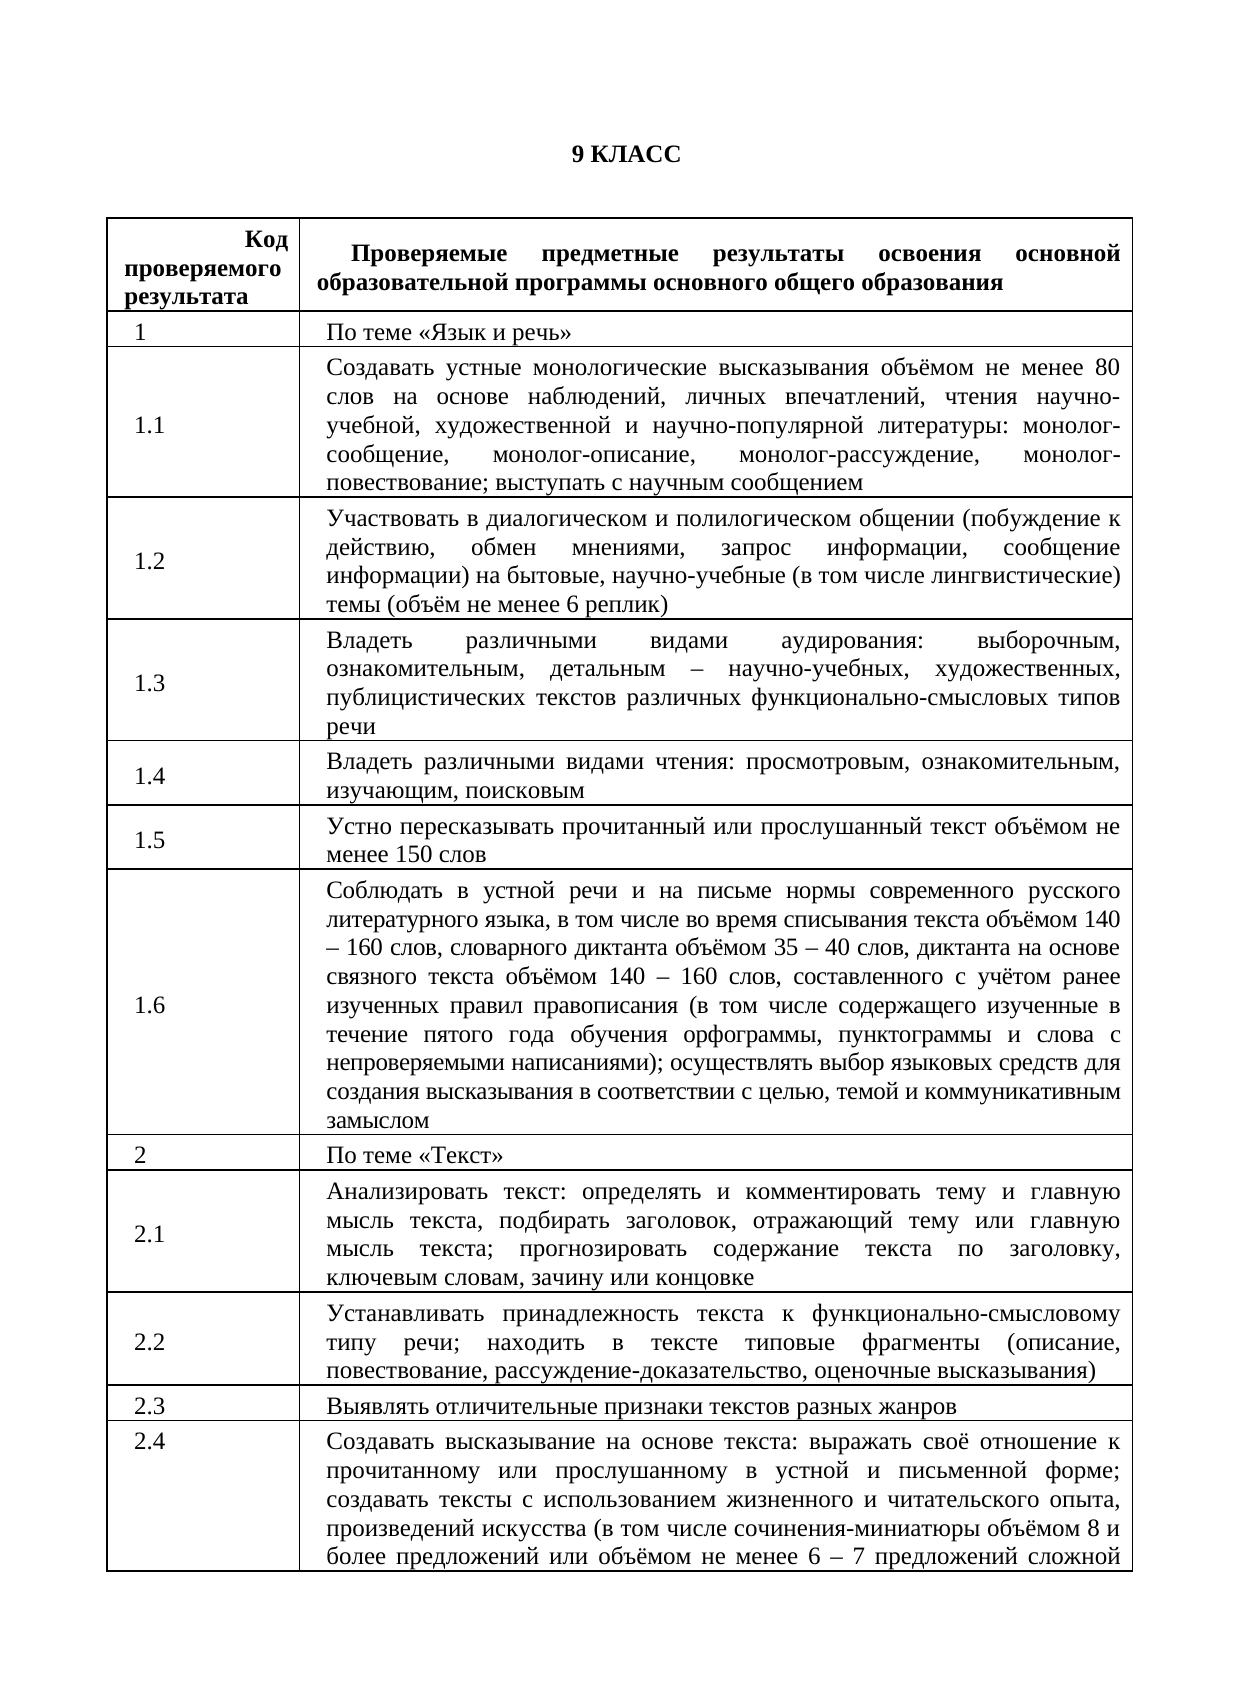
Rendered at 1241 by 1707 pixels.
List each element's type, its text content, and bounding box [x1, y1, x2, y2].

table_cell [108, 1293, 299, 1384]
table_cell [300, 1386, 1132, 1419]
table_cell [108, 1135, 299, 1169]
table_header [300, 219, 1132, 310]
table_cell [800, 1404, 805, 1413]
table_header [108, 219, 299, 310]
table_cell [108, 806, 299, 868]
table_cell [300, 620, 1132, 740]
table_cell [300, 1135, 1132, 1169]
text 9 КЛАСС [131, 139, 1122, 168]
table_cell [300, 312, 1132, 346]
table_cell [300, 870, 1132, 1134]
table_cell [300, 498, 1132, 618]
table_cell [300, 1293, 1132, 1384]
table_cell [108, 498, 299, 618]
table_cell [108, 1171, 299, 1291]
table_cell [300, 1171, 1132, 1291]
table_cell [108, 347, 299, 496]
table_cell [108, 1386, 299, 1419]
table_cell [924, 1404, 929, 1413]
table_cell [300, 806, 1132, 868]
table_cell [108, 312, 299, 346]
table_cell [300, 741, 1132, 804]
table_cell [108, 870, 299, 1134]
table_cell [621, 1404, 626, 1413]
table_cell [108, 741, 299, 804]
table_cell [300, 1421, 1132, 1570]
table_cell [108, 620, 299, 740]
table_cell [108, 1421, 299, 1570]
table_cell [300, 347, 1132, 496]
